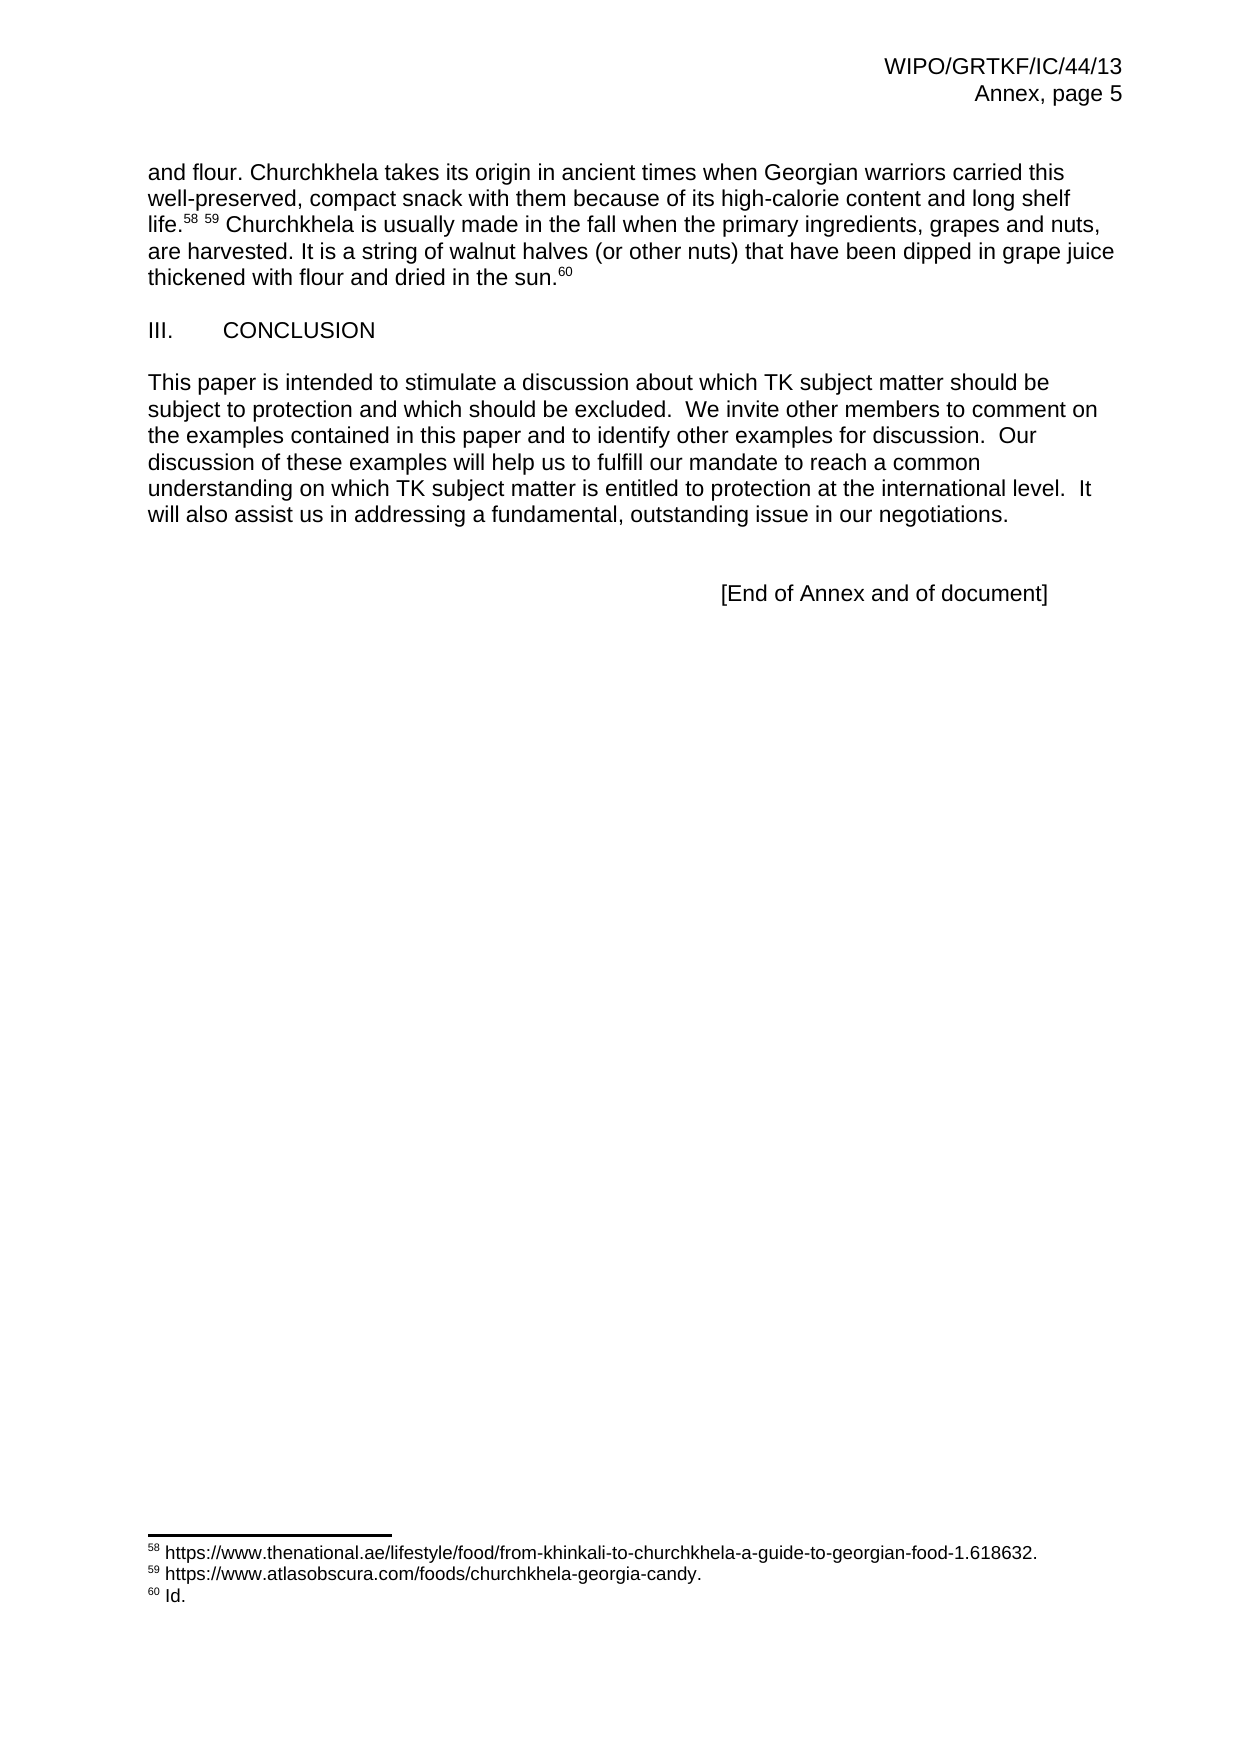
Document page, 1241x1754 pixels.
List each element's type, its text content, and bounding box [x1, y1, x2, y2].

list CONCLUSION [148, 317, 1122, 343]
text [End of Annex and of document] [721, 580, 1122, 607]
text Churchkhela: Churchkhela is a traditional sausage-shaped candy originating from the Caucasus region, in particular, the Kakheti region in Georgia. It is made of grape must, nuts and flour. Churchkhela takes its origin in ancient times when Georgian warriors carried this well-preserved, compact snack with them because of its high-calorie content and long shelf life. Churchkhela is usually made in the fall when the primary ingredients, grapes and nuts, are harvested. It is a string of walnut halves (or other nuts) that have been dipped in grape juice thickened with flour and dried in the sun. [148, 158, 1122, 290]
text This paper is intended to stimulate a discussion about which TK subject matter should be subject to protection and which should be excluded. We invite other members to comment on the examples contained in this paper and to identify other examples for discussion. Our discussion of these examples will help us to fulfill our mandate to reach a common understanding on which TK subject matter is entitled to protection at the international level. It will also assist us in addressing a fundamental, outstanding issue in our negotiations. [148, 369, 1122, 527]
